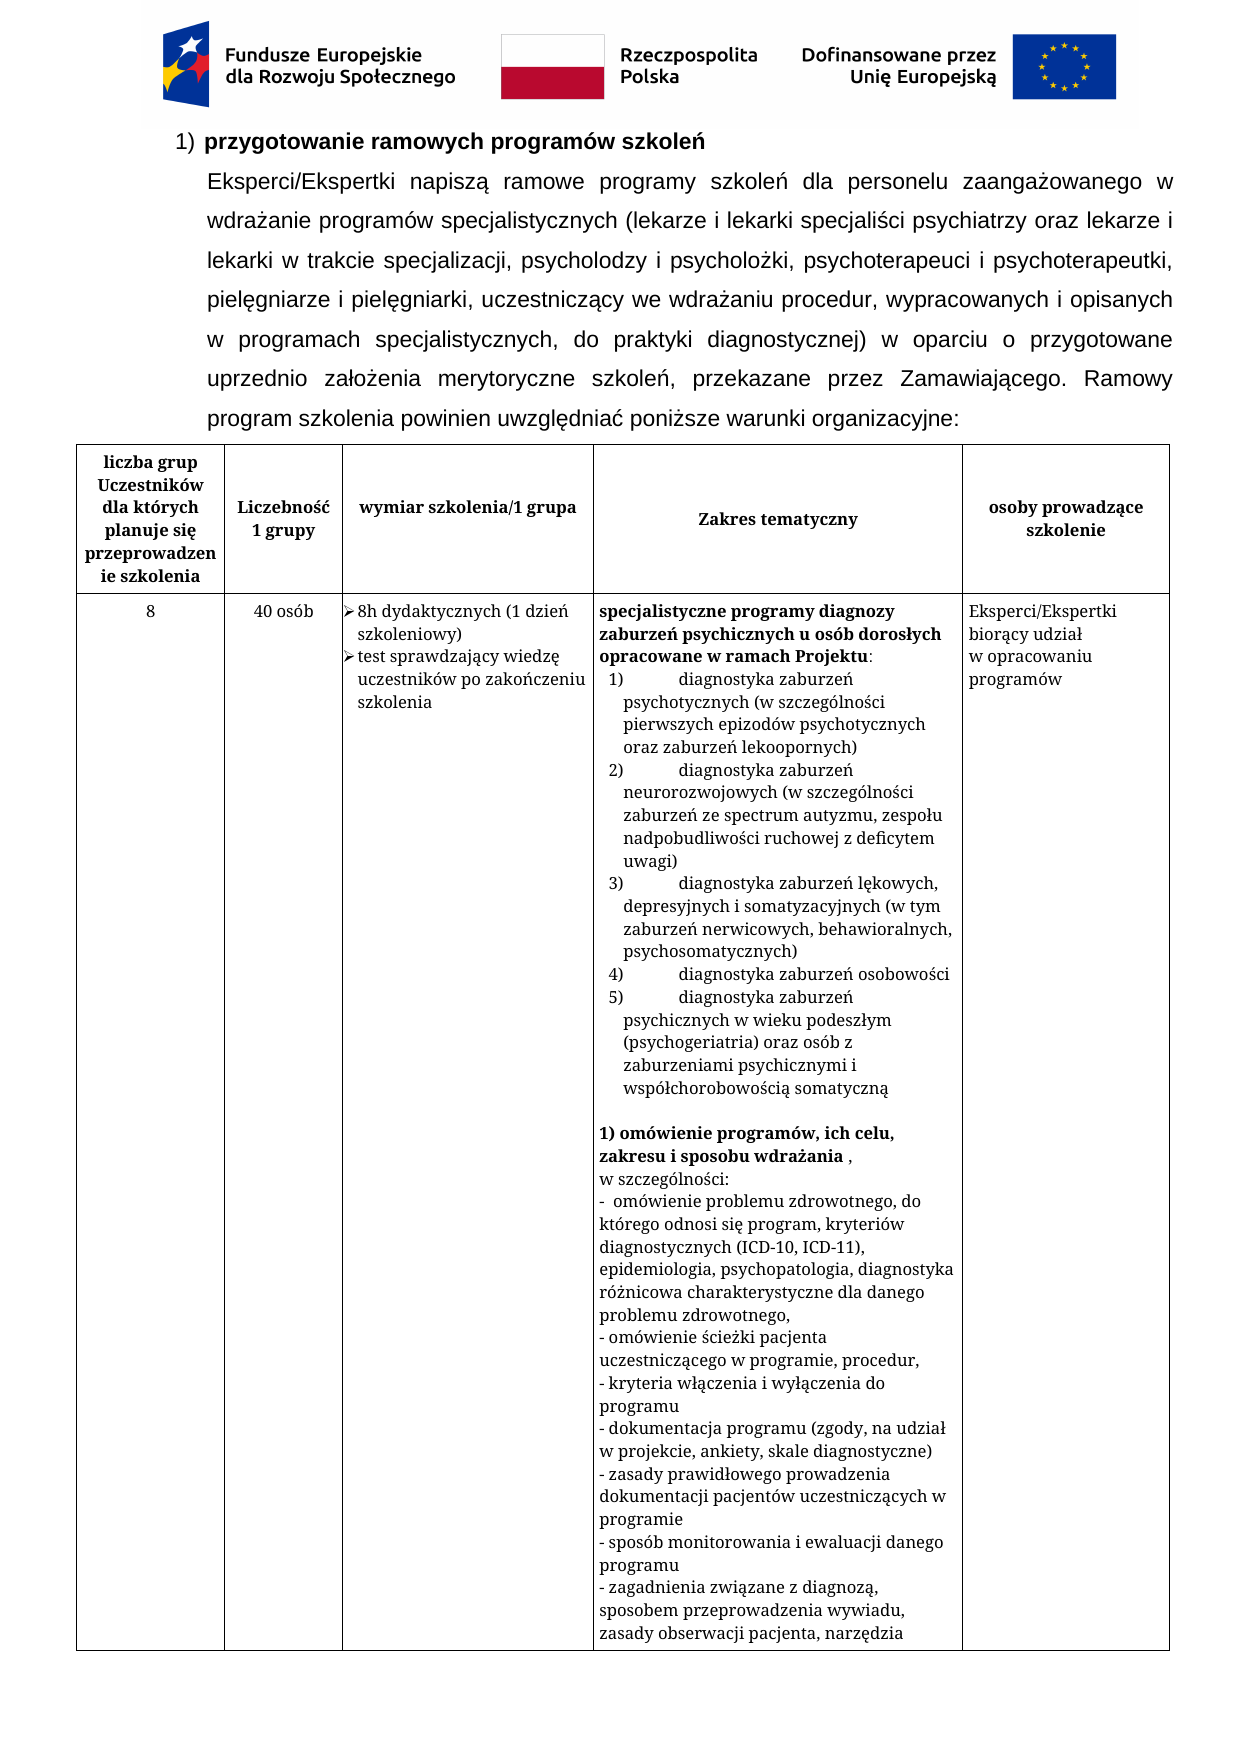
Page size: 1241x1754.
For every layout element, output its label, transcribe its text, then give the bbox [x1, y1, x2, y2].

table_header wymiar szkolenia/1 grupa [343, 445, 593, 593]
table_header Zakres tematyczny [594, 445, 962, 593]
picture [140, 0, 1139, 129]
table_header Liczebność 1 grupy [225, 445, 342, 593]
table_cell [343, 594, 593, 1650]
table_header liczba grup Uczestników dla których planuje się przeprowadzenie szkolenia [77, 445, 224, 593]
table_cell 40 osób [225, 594, 342, 1650]
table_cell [963, 594, 1169, 1650]
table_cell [594, 594, 962, 1650]
list przygotowanie ramowych programów szkoleń [175, 128, 1173, 154]
table_cell 8 [77, 594, 224, 1650]
list Eksperci/Ekspertki napiszą ramowe programy szkoleń dla personelu zaangażowanego w wdrażanie programów specjalistycznych (lekarze i lekarki specjaliści psychiatrzy oraz lekarze i lekarki w trakcie specjalizacji, psycholodzy i psycholożki, psychoterapeuci i psychoterapeutki, pielęgniarze i pielęgniarki, uczestniczący we wdrażaniu procedur, wypracowanych i opisanych w programach specjalistycznych, do praktyki diagnostycznej) w oparciu o przygotowane uprzednio założenia merytoryczne szkoleń, przekazane przez Zamawiającego. Ramowy program szkolenia powinien uwzględniać poniższe warunki organizacyjne: [207, 168, 1173, 431]
table_header osoby prowadzące szkolenie [963, 445, 1169, 593]
